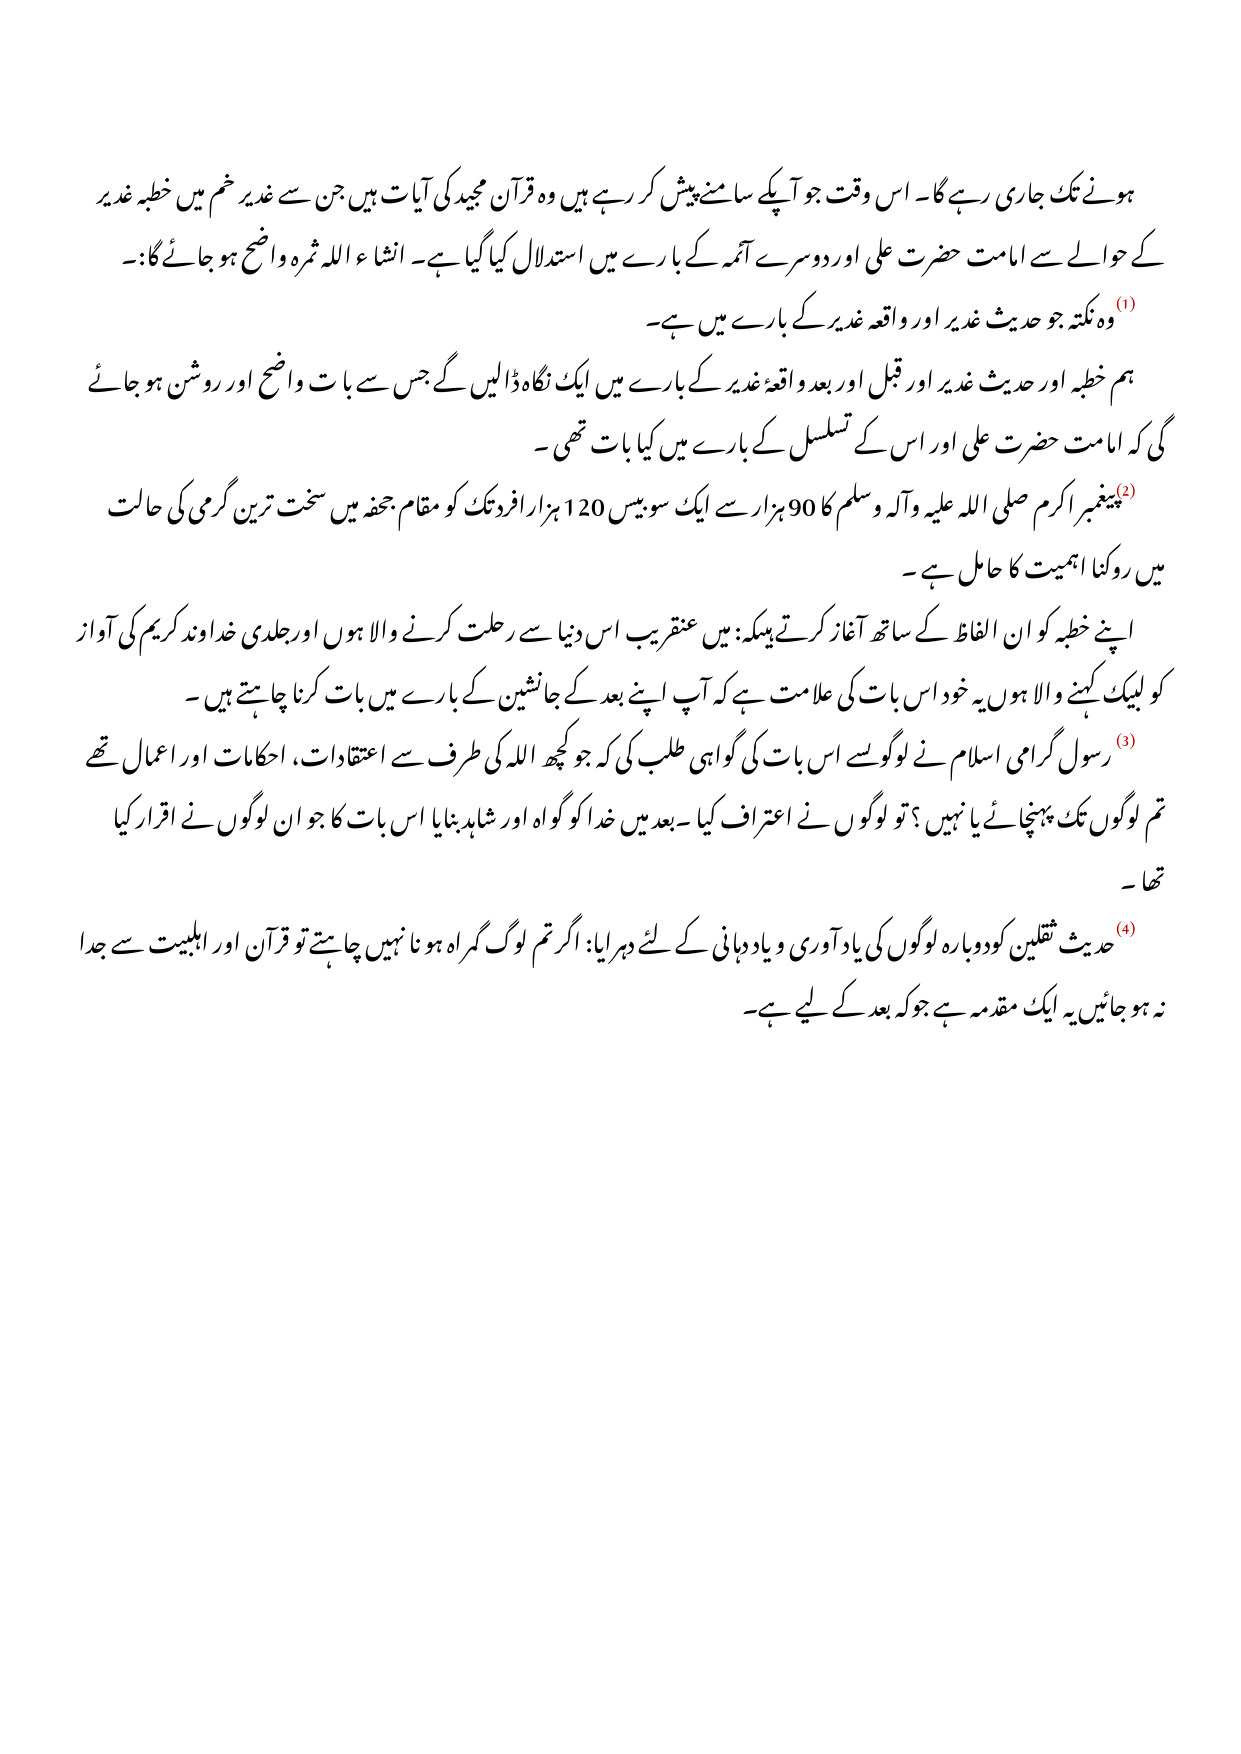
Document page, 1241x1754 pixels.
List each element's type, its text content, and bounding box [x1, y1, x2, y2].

text (4)حدیث ثقلین کودوبارہ لوگوں کی یاد آوری و یاد دہانی کے لئے دہرایا: اگر تم لوگ گمراہ ہو نا نہیں چاہتے تو قرآن اور اہلبیت سے جدا نہ ہو جائیں یہ ایک مقدمہ ہے جوکہ بعد کے لیے ہے۔ [75, 906, 1165, 1031]
text ہونے تک جاری رہے گا۔ اس وقت جو آپکے سامنے پیش کر رہے ہیں وہ قرآن مجید کی آیات ہیں جن سے غدیر خم میں خطبہ غدیر کے حوالے سے امامت حضرت علی اور دوسرے آئمہ کے با رے میں استدلال کیا گیا ہے۔ انشا ء اللہ ثمرہ واضح ہو جائے گا:۔ [75, 156, 1165, 281]
text (2)پیغمبر اکرم صلی اللہ علیہ وآلہ وسلم کا 90 ہزار سے ایک سو بیس 120 ہزارافرد تک کو مقام جحفہ میں سخت ترین گرمی کی حالت میں روکنا اہمیت کا حامل ہے ۔ [75, 469, 1165, 594]
text (3) رسول گرامی اسلام نے لوگوںسے اس بات کی گواہی طلب کی کہ جو کچھ اللہ کی طرف سے اعتقادات، احکامات اور اعمال تھے تم لوگوں تک پہنچائے یا نہیں ؟ تو لوگو ں نے اعتراف کیا ۔بعد میں خدا کو گواہ اور شاہد بنایا اس بات کا جو ان لوگوں نے اقرار کیا تھا ۔ [75, 719, 1165, 906]
text اپنے خطبہ کو ان الفاظ کے ساتھ آغاز کرتے ہیںکہ: میں عنقریب اس دنیا سے رحلت کرنے والا ہوں اورجلدی خداوند کریم کی آواز کو لبیک کہنے والا ہوں یہ خود اس بات کی علامت ہے کہ آپ اپنے بعد کے جانشین کے بارے میں بات کرنا چاہتے ہیں ۔ [75, 594, 1165, 719]
text (1)وہ نکتہ جو حدیث غدیر اور واقعہ غدیر کے بارے میں ہے۔ [75, 281, 1165, 344]
text ہم خطبہ اور حدیث غدیر اور قبل اور بعد واقعۂ غدیر کے بارے میں ایک نگاہ ڈالیں گے جس سے با ت واضح اور روشن ہو جائے گی کہ امامت حضرت علی اور اس کے تسلسل کے بارے میں کیا بات تھی ۔ [75, 344, 1165, 469]
